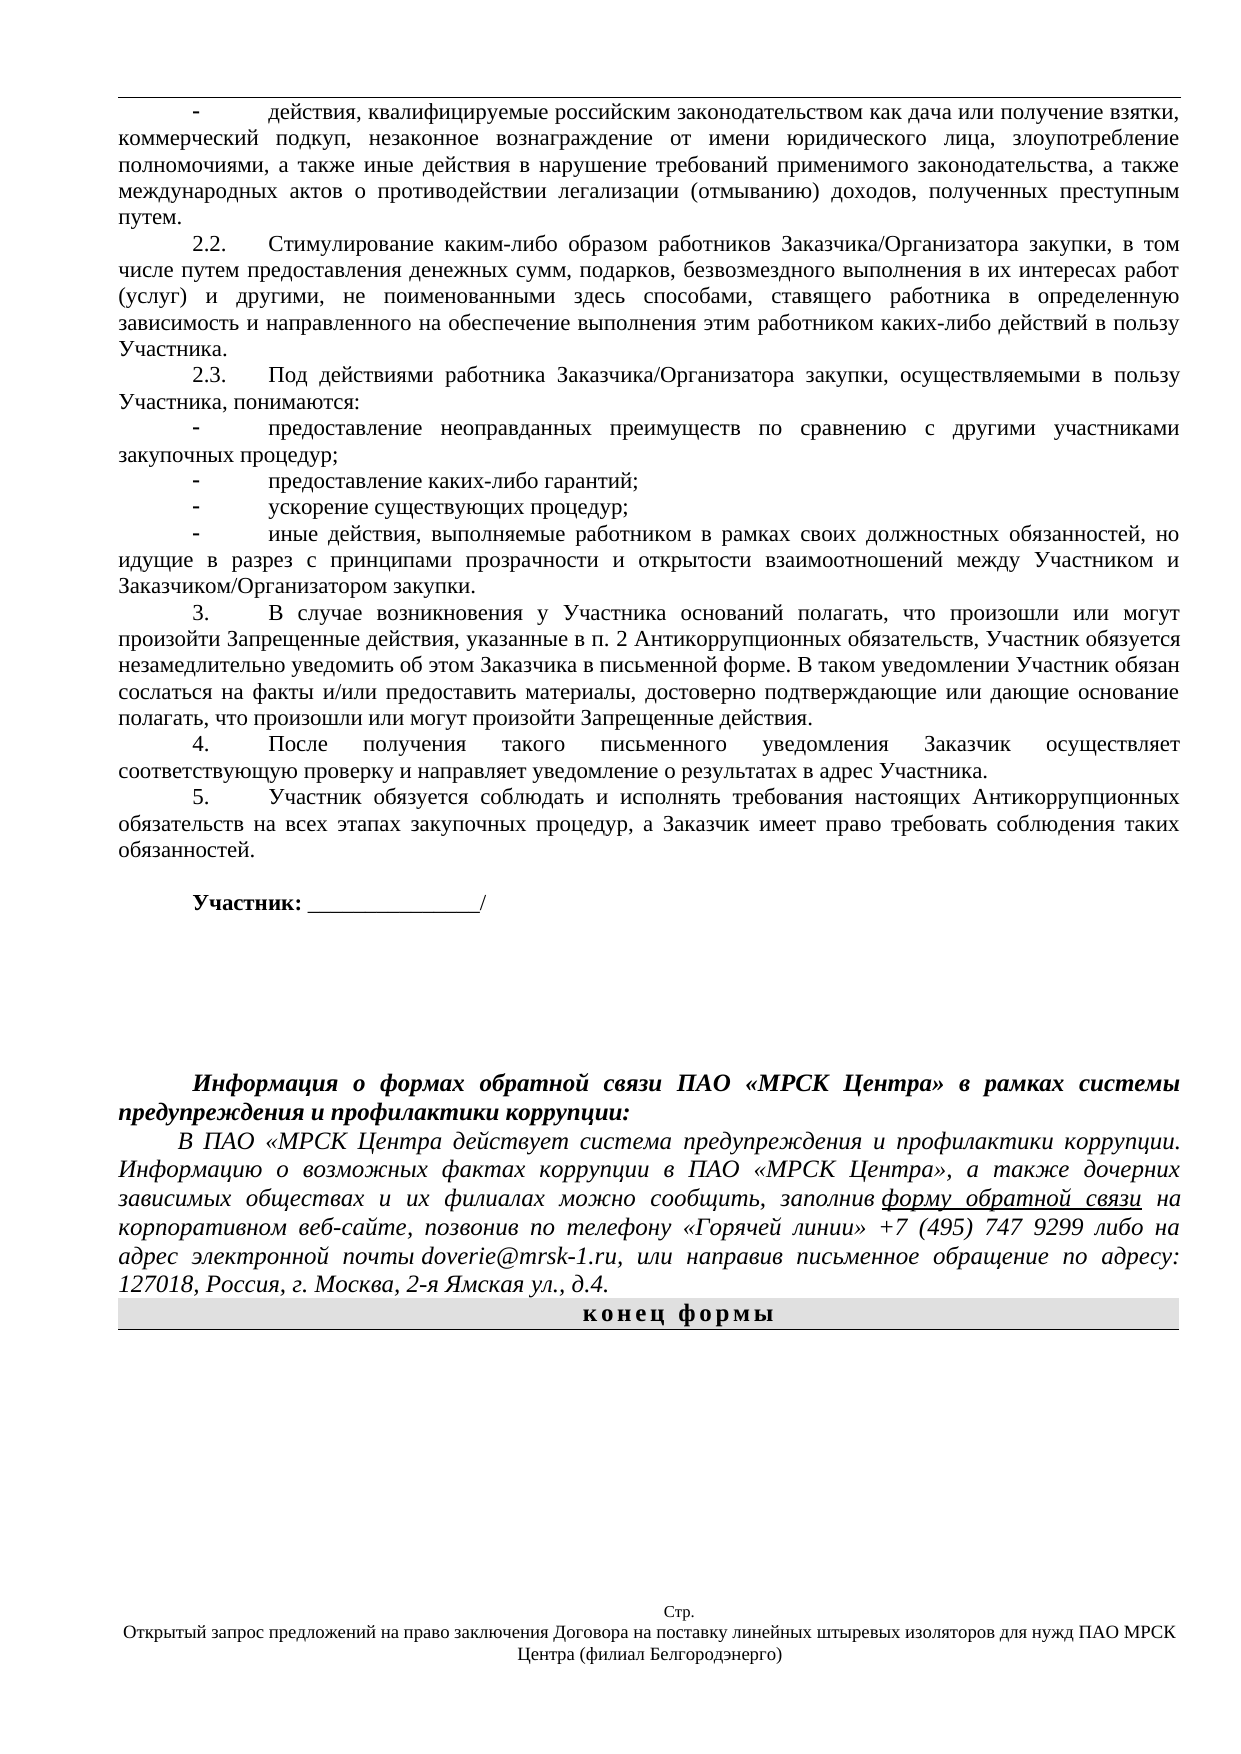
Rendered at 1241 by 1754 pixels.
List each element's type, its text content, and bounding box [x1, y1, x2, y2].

text конец формы [118, 1298, 1179, 1329]
list Под действиями работника Заказчика/Организатора закупки, осуществляемыми в пользу Участника, понимаются: [118, 362, 1181, 414]
text В ПАО «МРСК Центра действует система предупреждения и профилактики коррупции. Информацию о возможных фактах коррупции в ПАО «МРСК Центра», а также дочерних зависимых обществах и их филиалах можно сообщить, заполнив форму обратной связи на корпоративном веб-сайте, позвонив по телефону «Горячей линии» +7 (495) 747 9299 либо на адрес электронной почты doverie@mrsk-1.ru, или направив письменное обращение по адресу: 127018, Россия, г. Москва, 2-я Ямская ул., д.4. [118, 1126, 1181, 1155]
text Информация о формах обратной связи ПАО «МРСК Центра» в рамках системы предупреждения и профилактики коррупции: [118, 1068, 1181, 1126]
list Cтимулирование каким-либо образом работников Заказчика/Организатора закупки, в том числе путем предоставления денежных сумм, подарков, безвозмездного выполнения в их интересах работ (услуг) и другими, не поименованными здесь способами, ставящего работника в определенную зависимость и направленного на обеспечение выполнения этим работником каких-либо действий в пользу Участника. [118, 230, 1181, 362]
list Участник обязуется соблюдать и исполнять требования настоящих Антикоррупционных обязательств на всех этапах закупочных процедур, а Заказчик имеет право требовать соблюдения таких обязанностей. [118, 783, 1181, 862]
list После получения такого письменного уведомления Заказчик осуществляет соответствующую проверку и направляет уведомление о результатах в адрес Участника. [118, 731, 1181, 783]
text Участник: _______________/ [118, 889, 1181, 915]
list иные действия, выполняемые работником в рамках своих должностных обязанностей, но идущие в разрез с принципами прозрачности и открытости взаимоотношений между Участником и Заказчиком/Организатором закупки. [118, 520, 1181, 599]
text В ПАО «МРСК Центра действует система предупреждения и профилактики коррупции. Информацию о возможных фактах коррупции в ПАО «МРСК Центра», а также дочерних зависимых обществах и их филиалах можно сообщить, заполнив форму обратной связи на корпоративном веб-сайте, позвонив по телефону «Горячей линии» +7 (495) 747 9299 либо на адрес электронной почты doverie@mrsk-1.ru, или направив письменное обращение по адресу: 127018, Россия, г. Москва, 2-я Ямская ул., д.4. [118, 1241, 1181, 1298]
list предоставление каких-либо гарантий; [118, 467, 1181, 493]
list В случае возникновения у Участника оснований полагать, что произошли или могут произойти Запрещенные действия, указанные в п. 2 Антикоррупционных обязательств, Участник обязуется незамедлительно уведомить об этом Заказчика в письменной форме. В таком уведомлении Участник обязан сослаться на факты и/или предоставить материалы, достоверно подтверждающие или дающие основание полагать, что произошли или могут произойти Запрещенные действия. [118, 599, 1181, 731]
list ускорение существующих процедур; [118, 493, 1181, 520]
list предоставление неоправданных преимуществ по сравнению с другими участниками закупочных процедур; [118, 414, 1181, 467]
list действия, квалифицируемые российским законодательством как дача или получение взятки, коммерческий подкуп, незаконное вознаграждение от имени юридического лица, злоупотребление полномочиями, а также иные действия в нарушение требований применимого законодательства, а также международных актов о противодействии легализации (отмыванию) доходов, полученных преступным путем. [118, 98, 1181, 230]
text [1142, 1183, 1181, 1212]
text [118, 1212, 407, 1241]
